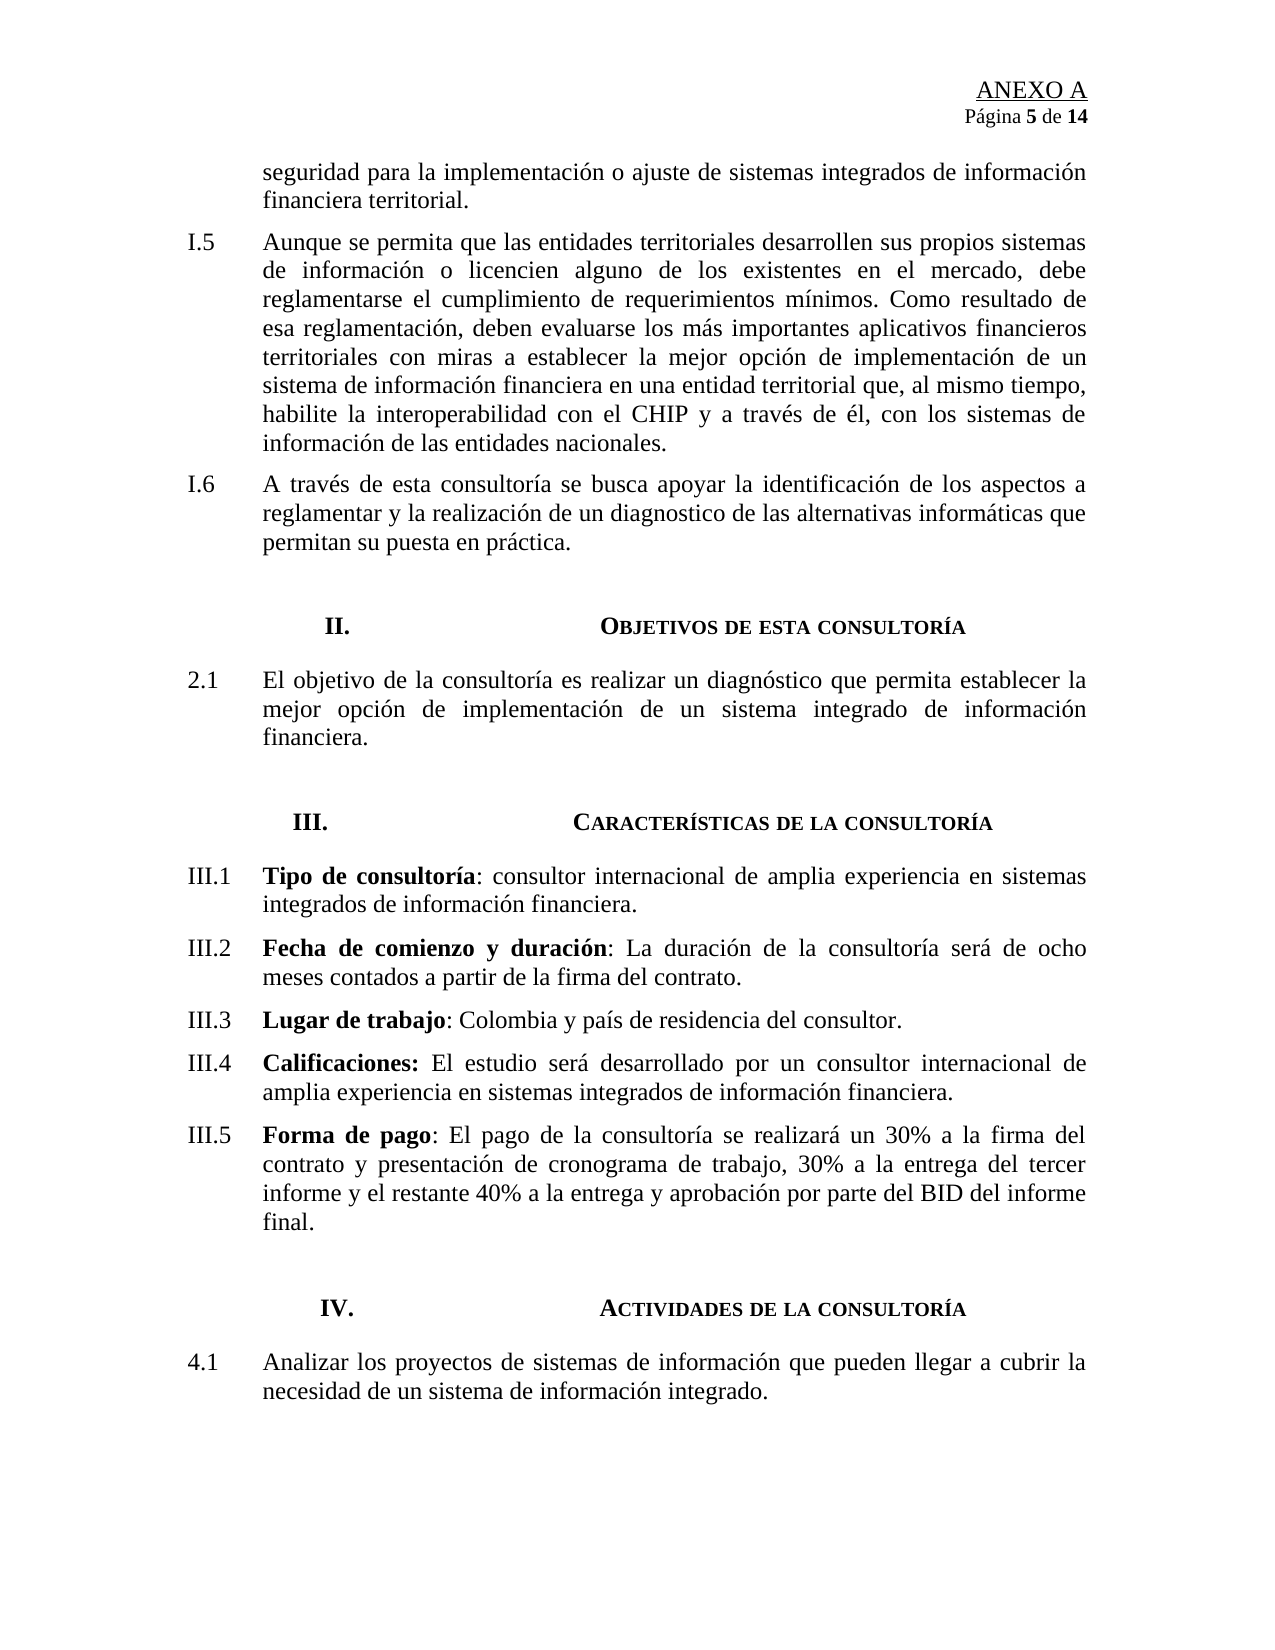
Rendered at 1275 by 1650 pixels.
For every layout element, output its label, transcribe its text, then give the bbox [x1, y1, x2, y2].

list Calificaciones: El estudio será desarrollado por un consultor internacional de amplia experiencia en sistemas integrados de información financiera. [187, 1048, 1087, 1106]
list Características de la consultoría [187, 807, 1087, 836]
list Analizar los proyectos de sistemas de información que pueden llegar a cubrir la necesidad de un sistema de información integrado. [187, 1347, 1087, 1404]
list Lugar de trabajo: Colombia y país de residencia del consultor. [187, 1005, 1087, 1034]
list Tipo de consultoría: consultor internacional de amplia experiencia en sistemas integrados de información financiera. [187, 861, 1087, 918]
list Aunque se permita que las entidades territoriales desarrollen sus propios sistemas de información o licencien alguno de los existentes en el mercado, debe reglamentarse el cumplimiento de requerimientos mínimos. Como resultado de esa reglamentación, deben evaluarse los más importantes aplicativos financieros territoriales con miras a establecer la mejor opción de implementación de un sistema de información financiera en una entidad territorial que, al mismo tiempo, habilite la interoperabilidad con el CHIP y a través de él, con los sistemas de información de las entidades nacionales. [187, 227, 1087, 457]
list Fecha de comienzo y duración: La duración de la consultoría será de ocho meses contados a partir de la firma del contrato. [187, 933, 1087, 990]
list El objetivo de la consultoría es realizar un diagnóstico que permita establecer la mejor opción de implementación de un sistema integrado de información financiera. [187, 665, 1087, 751]
list Forma de pago: El pago de la consultoría se realizará un 30% a la firma del contrato y presentación de cronograma de trabajo, 30% a la entrega del tercer informe y el restante 40% a la entrega y aprobación por parte del BID del informe final. [187, 1120, 1087, 1235]
list Objetivos de esta consultoría [187, 611, 1087, 640]
list Actividades de la consultoría [187, 1293, 1087, 1322]
list A través de esta consultoría se busca apoyar la identificación de los aspectos a reglamentar y la realización de un diagnostico de las alternativas informáticas que permitan su puesta en práctica. [187, 469, 1087, 555]
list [187, 157, 1087, 214]
